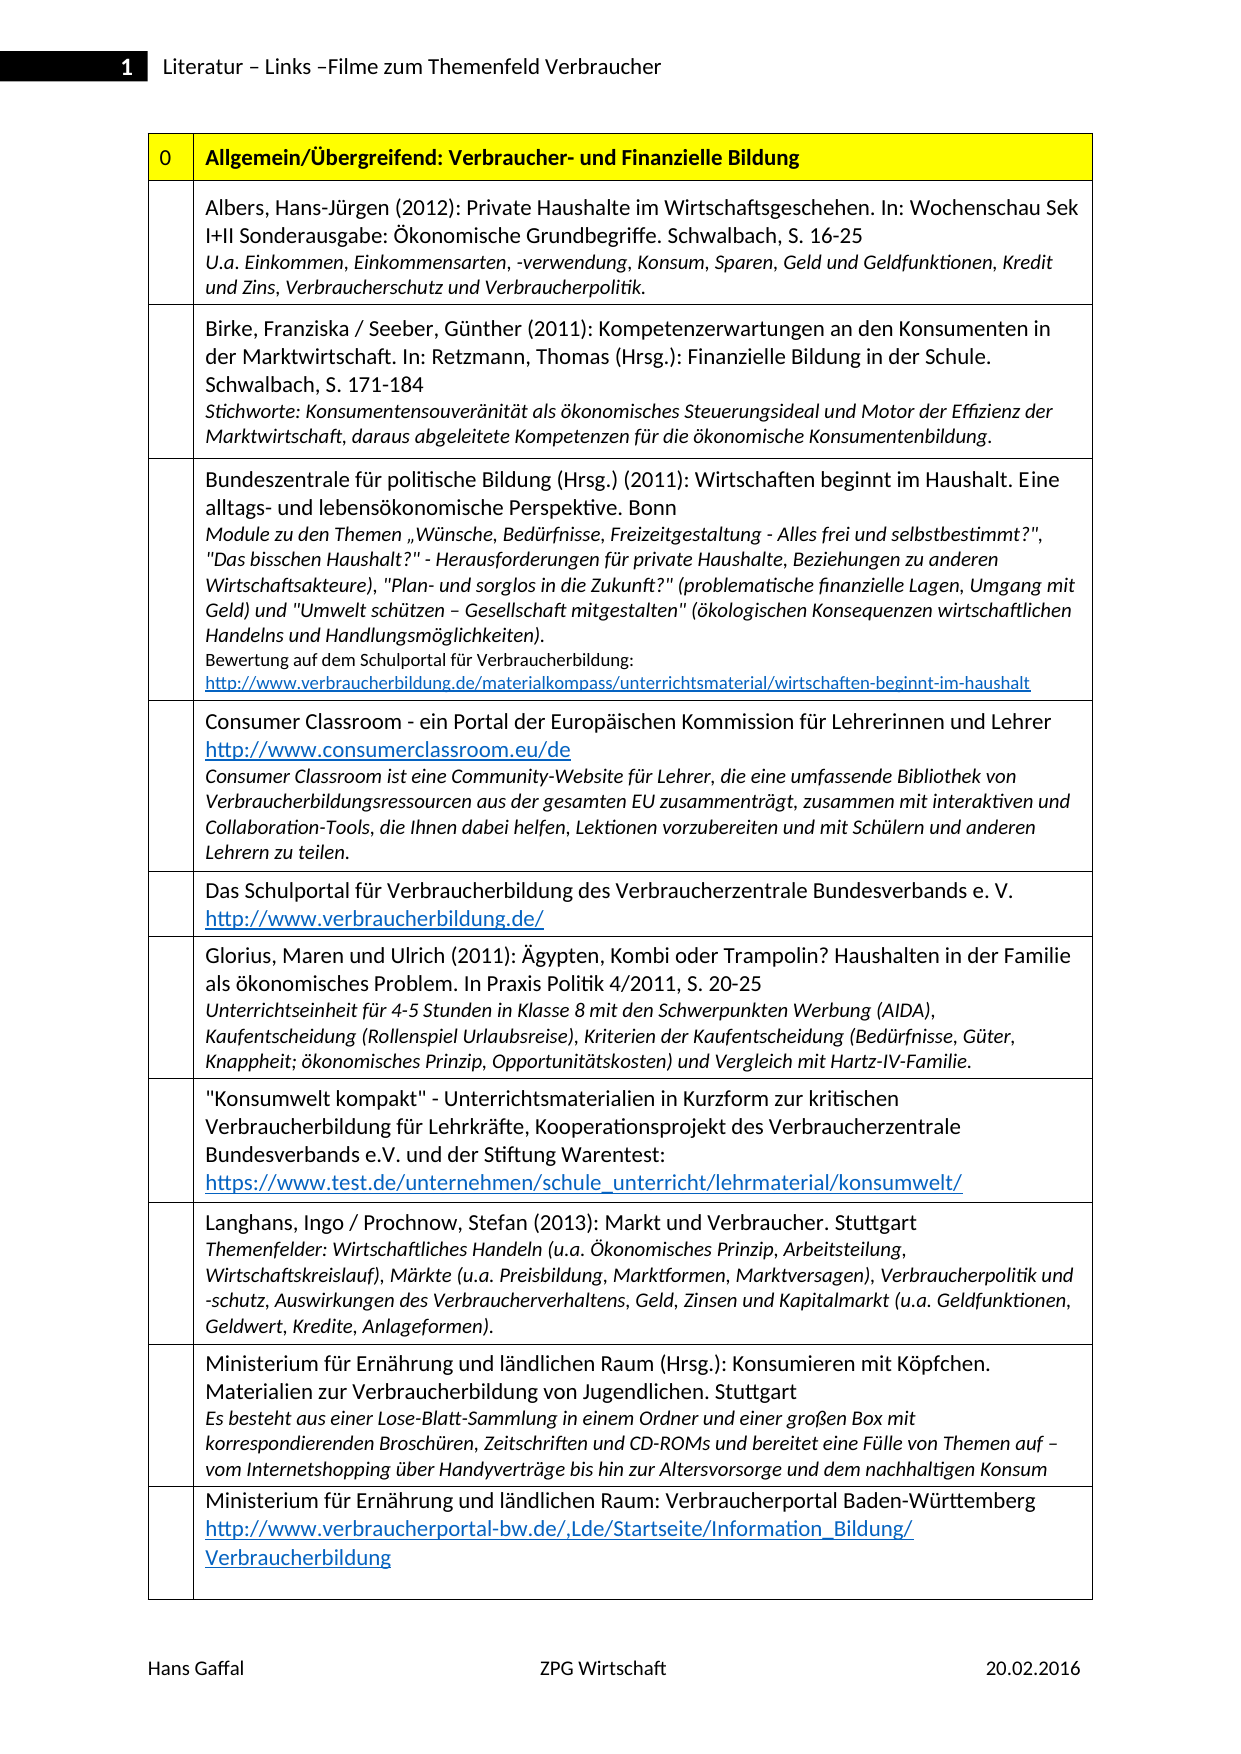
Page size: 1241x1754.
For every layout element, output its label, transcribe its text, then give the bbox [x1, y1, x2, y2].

table_cell [149, 1345, 193, 1486]
table_cell [149, 1203, 193, 1344]
table_header 0 [149, 134, 193, 180]
table_cell Das Schulportal für Verbraucherbildung des Verbraucherzentrale Bundesverbands e. V. http://www.verbraucherbildung.de/ [194, 872, 1092, 936]
table_cell Ministerium für Ernährung und ländlichen Raum (Hrsg.): Konsumieren mit Köpfchen. Materialien zur Verbraucherbildung von Jugendlichen. Stuttgart Es besteht aus einer Lose-Blatt-Sammlung in einem Ordner und einer großen Box mit korrespondierenden Broschüren, Zeitschriften und CD-ROMs und bereitet eine Fülle von Themen auf – vom Internetshopping über Handyverträge bis hin zur Altersvorsorge und dem nachhaltigen Konsum [194, 1345, 1092, 1486]
table_cell Glorius, Maren und Ulrich (2011): Ägypten, Kombi oder Trampolin? Haushalten in der Familie als ökonomisches Problem. In Praxis Politik 4/2011, S. 20-25 Unterrichtseinheit für 4-5 Stunden in Klasse 8 mit den Schwerpunkten Werbung (AIDA), Kaufentscheidung (Rollenspiel Urlaubsreise), Kriterien der Kaufentscheidung (Bedürfnisse, Güter, Knappheit; ökonomisches Prinzip, Opportunitätskosten) und Vergleich mit Hartz-IV-Familie. [194, 937, 1092, 1078]
table_cell [149, 1079, 193, 1202]
table_cell [149, 872, 193, 936]
table_cell [149, 1487, 193, 1599]
table_cell [149, 937, 193, 1078]
table_cell Langhans, Ingo / Prochnow, Stefan (2013): Markt und Verbraucher. Stuttgart Themenfelder: Wirtschaftliches Handeln (u.a. Ökonomisches Prinzip, Arbeitsteilung, Wirtschaftskreislauf), Märkte (u.a. Preisbildung, Marktformen, Marktversagen), Verbraucherpolitik und -schutz, Auswirkungen des Verbraucherverhaltens, Geld, Zinsen und Kapitalmarkt (u.a. Geldfunktionen, Geldwert, Kredite, Anlageformen). [194, 1203, 1092, 1344]
table_header Allgemein/Übergreifend: Verbraucher- und Finanzielle Bildung [194, 134, 1092, 180]
table_cell Consumer Classroom - ein Portal der Europäischen Kommission für Lehrerinnen und Lehrer http://www.consumerclassroom.eu/de Consumer Classroom ist eine Community-Website für Lehrer, die eine umfassende Bibliothek von Verbraucherbildungsressourcen aus der gesamten EU zusammenträgt, zusammen mit interaktiven und Collaboration-Tools, die Ihnen dabei helfen, Lektionen vorzubereiten und mit Schülern und anderen Lehrern zu teilen. [194, 701, 1092, 871]
table_cell Ministerium für Ernährung und ländlichen Raum: Verbraucherportal Baden-Württemberg http://www.verbraucherportal-bw.de/,Lde/Startseite/Information_Bildung/Verbraucherbildung [194, 1487, 1092, 1599]
table_cell "Konsumwelt kompakt" - Unterrichtsmaterialien in Kurzform zur kritischen Verbraucherbildung für Lehrkräfte, Kooperationsprojekt des Verbraucherzentrale Bundesverbands e.V. und der Stiftung Warentest: https://www.test.de/unternehmen/schule_unterricht/lehrmaterial/konsumwelt/ [194, 1079, 1092, 1202]
table_cell Albers, Hans-Jürgen (2012): Private Haushalte im Wirtschaftsgeschehen. In: Wochenschau Sek I+II Sonderausgabe: Ökonomische Grundbegriffe. Schwalbach, S. 16-25 U.a. Einkommen, Einkommensarten, -verwendung, Konsum, Sparen, Geld und Geldfunktionen, Kredit und Zins, Verbraucherschutz und Verbraucherpolitik. [194, 181, 1092, 304]
table_cell Birke, Franziska / Seeber, Günther (2011): Kompetenzerwartungen an den Konsumenten in der Marktwirtschaft. In: Retzmann, Thomas (Hrsg.): Finanzielle Bildung in der Schule. Schwalbach, S. 171-184 Stichworte: Konsumentensouveränität als ökonomisches Steuerungsideal und Motor der Effizienz der Marktwirtschaft, daraus abgeleitete Kompetenzen für die ökonomische Konsumentenbildung. [194, 305, 1092, 458]
table_cell [149, 181, 193, 304]
table_cell [149, 701, 193, 871]
table_cell Bundeszentrale für politische Bildung (Hrsg.) (2011): Wirtschaften beginnt im Haushalt. Eine alltags- und lebensökonomische Perspektive. Bonn Module zu den Themen „Wünsche, Bedürfnisse, Freizeitgestaltung - Alles frei und selbstbestimmt?", "Das bisschen Haushalt?" - Herausforderungen für private Haushalte, Beziehungen zu anderen Wirtschaftsakteure), "Plan- und sorglos in die Zukunft?" (problematische finanzielle Lagen, Umgang mit Geld) und "Umwelt schützen – Gesellschaft mitgestalten" (ökologischen Konsequenzen wirtschaftlichen Handelns und Handlungsmöglichkeiten). Bewertung auf dem Schulportal für Verbraucherbildung: http://www.verbraucherbildung.de/materialkompass/unterrichtsmaterial/wirtschaften-beginnt-im-haushalt [194, 459, 1092, 700]
table_cell [149, 459, 193, 700]
table_cell [149, 305, 193, 458]
